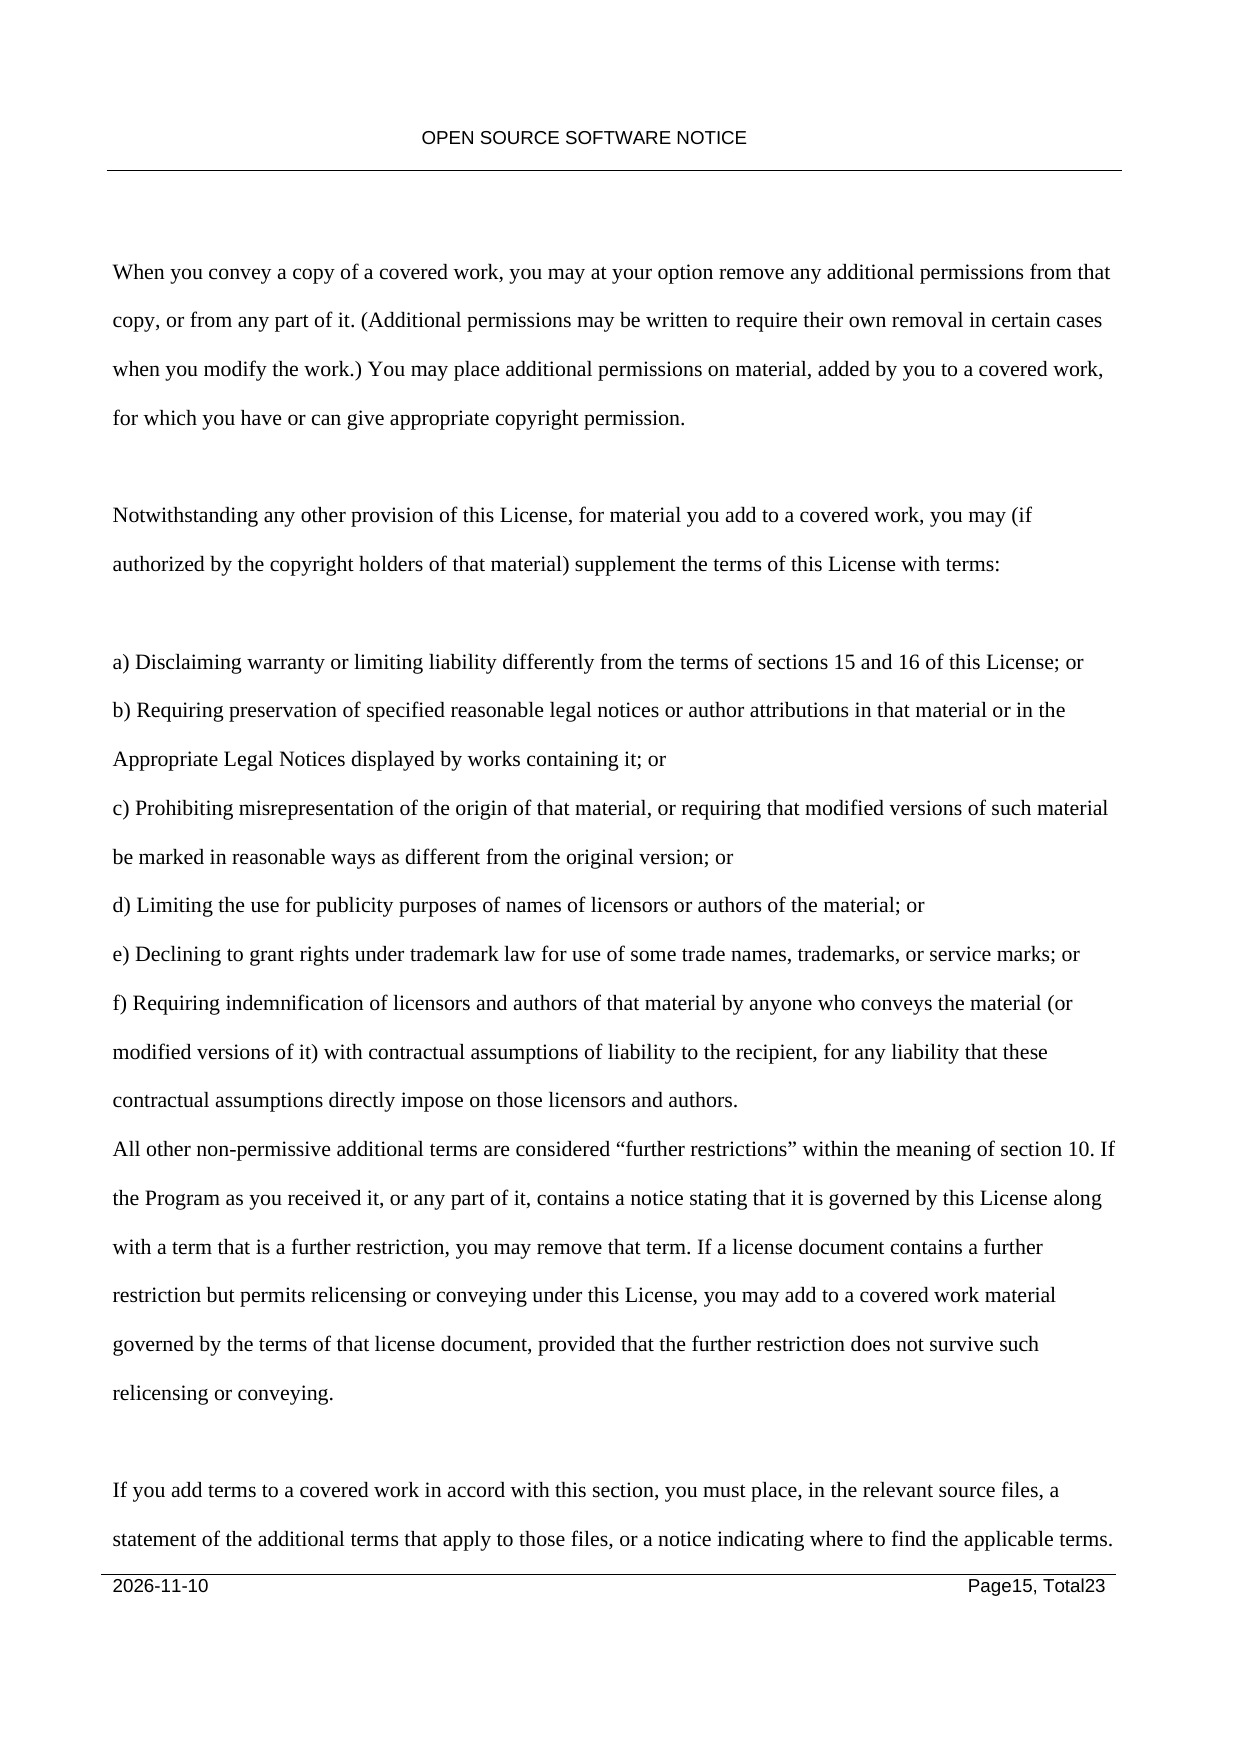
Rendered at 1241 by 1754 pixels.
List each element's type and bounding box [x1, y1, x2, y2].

text [112, 206, 1128, 1555]
